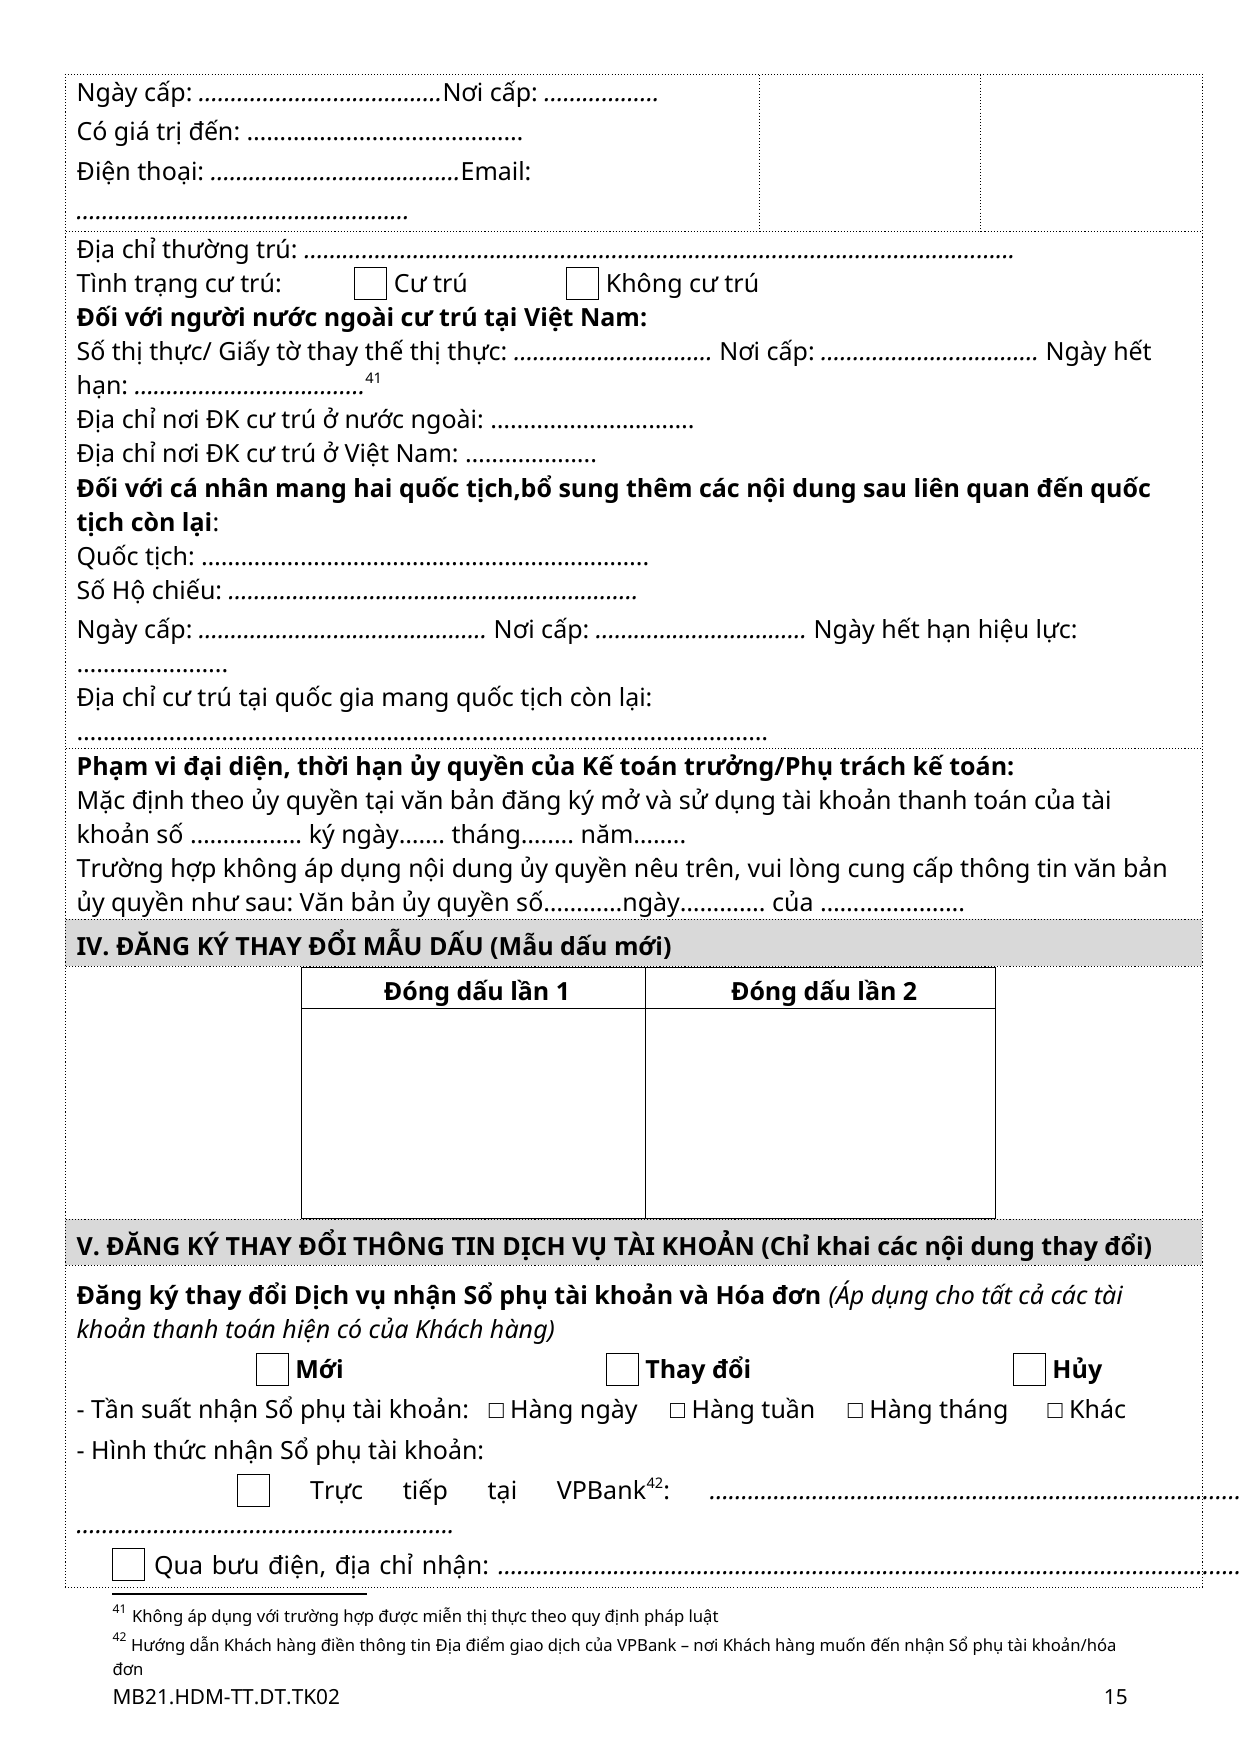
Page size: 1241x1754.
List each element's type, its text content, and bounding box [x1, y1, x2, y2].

table_cell [302, 968, 645, 1008]
table_cell [981, 74, 1202, 231]
table_cell V. ĐĂNG KÝ THAY ĐỔI THÔNG TIN DỊCH VỤ TÀI KHOẢN (Chỉ khai các nội dung thay đổi) [65, 1219, 1202, 1265]
table_cell [646, 968, 995, 1008]
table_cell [65, 74, 759, 231]
table_cell IV. ĐĂNG KÝ THAY ĐỔI MẪU DẤU (Mẫu dấu mới) [65, 919, 1202, 966]
table_cell [646, 1009, 995, 1218]
table_cell Địa chỉ thường trú: ………………………………………………………………………………………………... Tình trạng cư trú: Cư trú Không cư trú Đối với người nước ngoài cư trú tại Việt Nam: Số thị thực/ Giấy tờ thay thế thị thực: …………….…………… Nơi cấp: ……………………….…… Ngày hết hạn: ……………………………… Địa chỉ nơi ĐK cư trú ở nước ngoài: …………………………. Địa chỉ nơi ĐK cư trú ở Việt Nam: ……………….. Đối với cá nhân mang hai quốc tịch,bổ sung thêm các nội dung sau liên quan đến quốc tịch còn lại: Quốc tịch: ………………………………………………………….. Số Hộ chiếu: …………………………..……………..…………… Ngày cấp: ……………………………..………. Nơi cấp: ………………..….……… Ngày hết hạn hiệu lực: ………………….. Địa chỉ cư trú tại quốc gia mang quốc tịch còn lại: …………………………………………………………………………………………… [65, 231, 1202, 748]
table_cell [302, 1009, 645, 1218]
table_cell [759, 74, 981, 231]
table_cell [65, 1265, 1202, 1587]
table_cell [996, 966, 1202, 1219]
table_cell [65, 966, 301, 1219]
table_cell Phạm vi đại diện, thời hạn ủy quyền của Kế toán trưởng/Phụ trách kế toán: Mặc định theo ủy quyền tại văn bản đăng ký mở và sử dụng tài khoản thanh toán của tài khoản số …………….. ký ngày……. tháng…..... năm…….. Trường hợp không áp dụng nội dung ủy quyền nêu trên, vui lòng cung cấp thông tin văn bản ủy quyền như sau: Văn bản ủy quyền số…………ngày…………. của …………………. [65, 748, 1202, 919]
